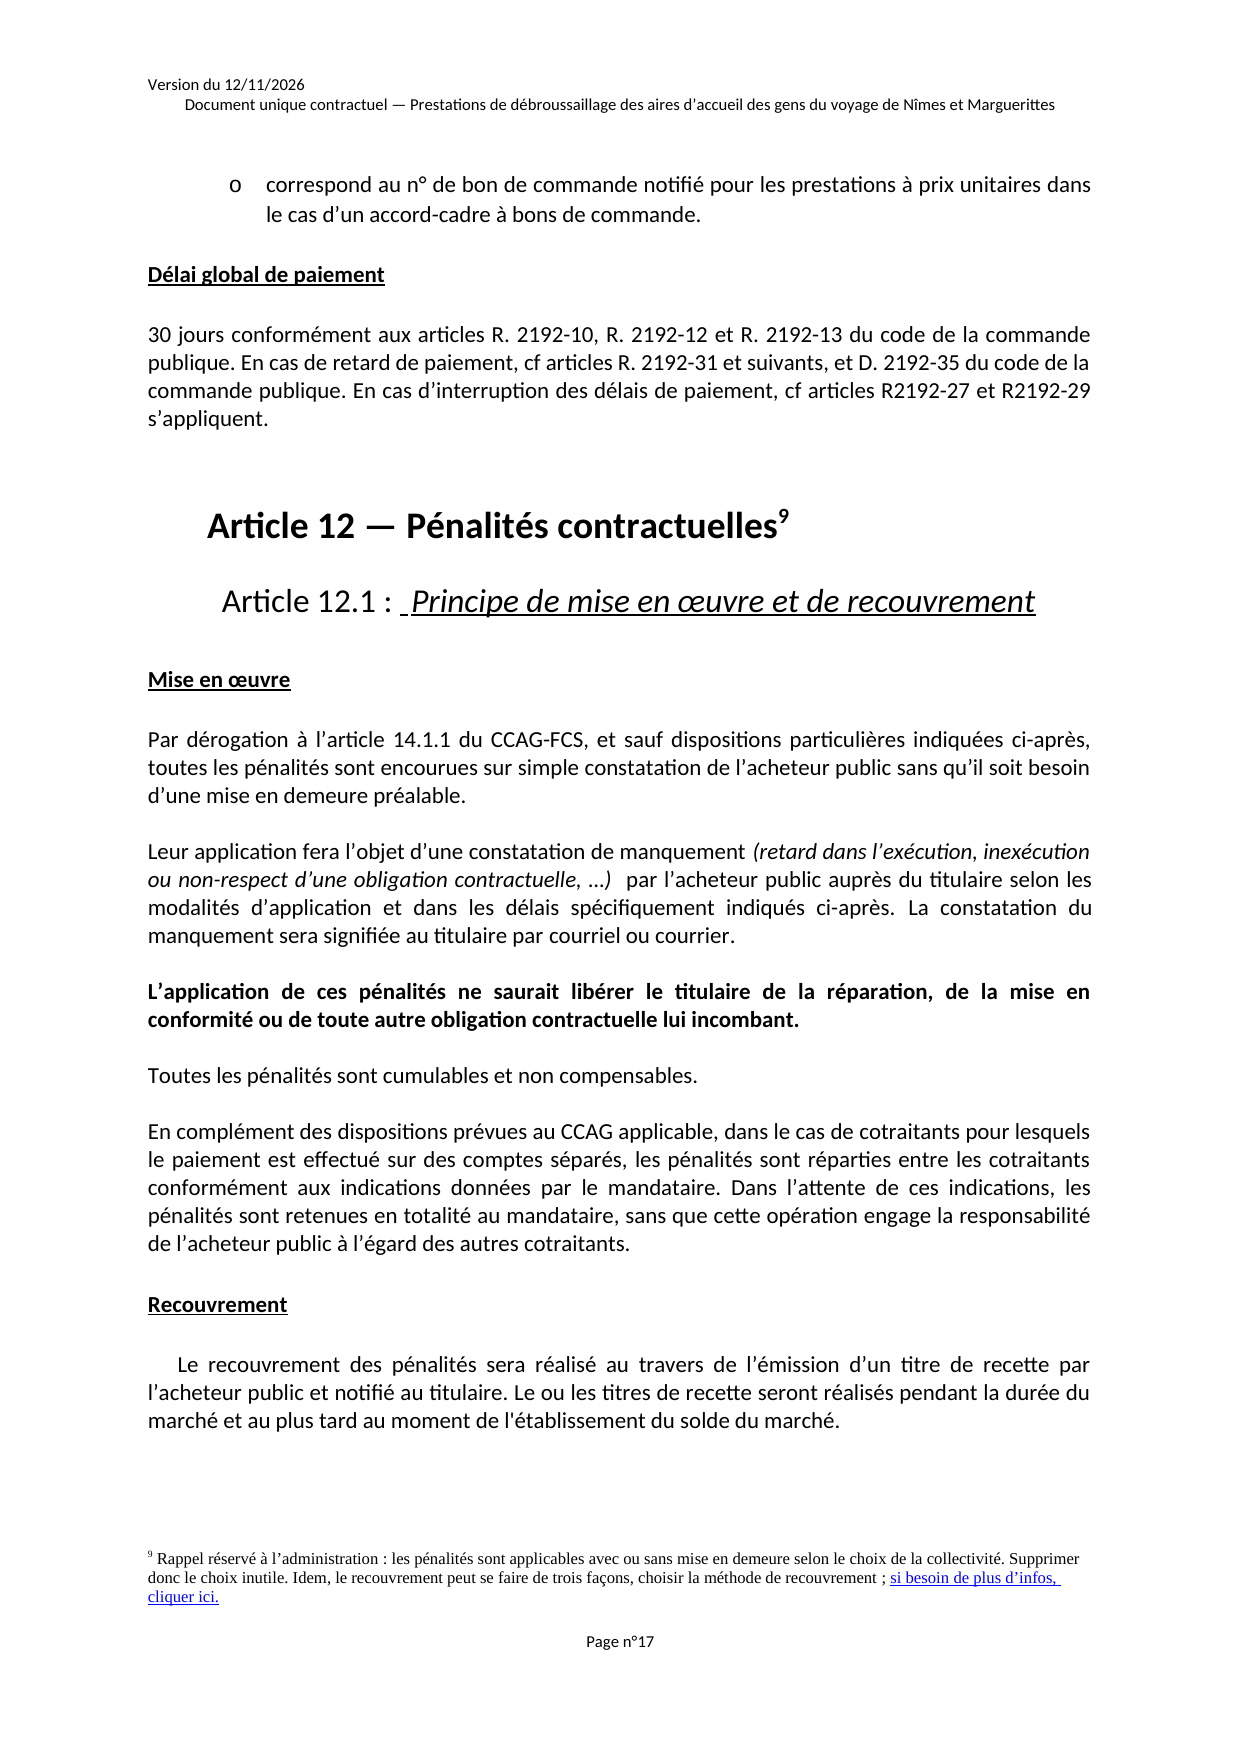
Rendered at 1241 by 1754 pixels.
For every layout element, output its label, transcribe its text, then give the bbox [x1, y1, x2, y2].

text Toutes les pénalités sont cumulables et non compensables. [148, 1061, 1092, 1089]
subtitle Recouvrement [148, 1290, 1092, 1318]
text Par dérogation à l’article 14.1.1 du CCAG-FCS, et sauf dispositions particulières indiquées ci-après, toutes les pénalités sont encourues sur simple constatation de l’acheteur public sans qu’il soit besoin d’une mise en demeure préalable. [148, 725, 1092, 809]
text En complément des dispositions prévues au CCAG applicable, dans le cas de cotraitants pour lesquels le paiement est effectué sur des comptes séparés, les pénalités sont réparties entre les cotraitants conformément aux indications données par le mandataire. Dans l’attente de ces indications, les pénalités sont retenues en totalité au mandataire, sans que cette opération engage la responsabilité de l’acheteur public à l’égard des autres cotraitants. [148, 1117, 1092, 1257]
subtitle Mise en œuvre [148, 665, 1092, 693]
text L’application de ces pénalités ne saurait libérer le titulaire de la réparation, de la mise en conformité ou de toute autre obligation contractuelle lui incombant. [148, 977, 1092, 1033]
text Le recouvrement des pénalités sera réalisé au travers de l’émission d’un titre de recette par l’acheteur public et notifié au titulaire. Le ou les titres de recette seront réalisés pendant la durée du marché et au plus tard au moment de l'établissement du solde du marché. [148, 1350, 1092, 1434]
subtitle Principe de mise en œuvre et de recouvrement [222, 580, 1092, 620]
list correspond au n° de bon de commande notifié pour les prestations à prix unitaires dans le cas d’un accord-cadre à bons de commande. [228, 171, 1092, 228]
text Leur application fera l’objet d’une constatation de manquement (retard dans l’exécution, inexécution ou non-respect d’une obligation contractuelle, …) par l’acheteur public auprès du titulaire selon les modalités d’application et dans les délais spécifiquement indiqués ci-après. La constatation du manquement sera signifiée au titulaire par courriel ou courrier. [148, 837, 1092, 949]
text 30 jours conformément aux articles R. 2192-10, R. 2192-12 et R. 2192-13 du code de la commande publique. En cas de retard de paiement, cf articles R. 2192-31 et suivants, et D. 2192-35 du code de la commande publique. En cas d’interruption des délais de paiement, cf articles R2192-27 et R2192-29 s’appliquent. [148, 320, 1092, 432]
subtitle Délai global de paiement [148, 260, 1092, 288]
subtitle Pénalités contractuelles [207, 502, 1092, 548]
